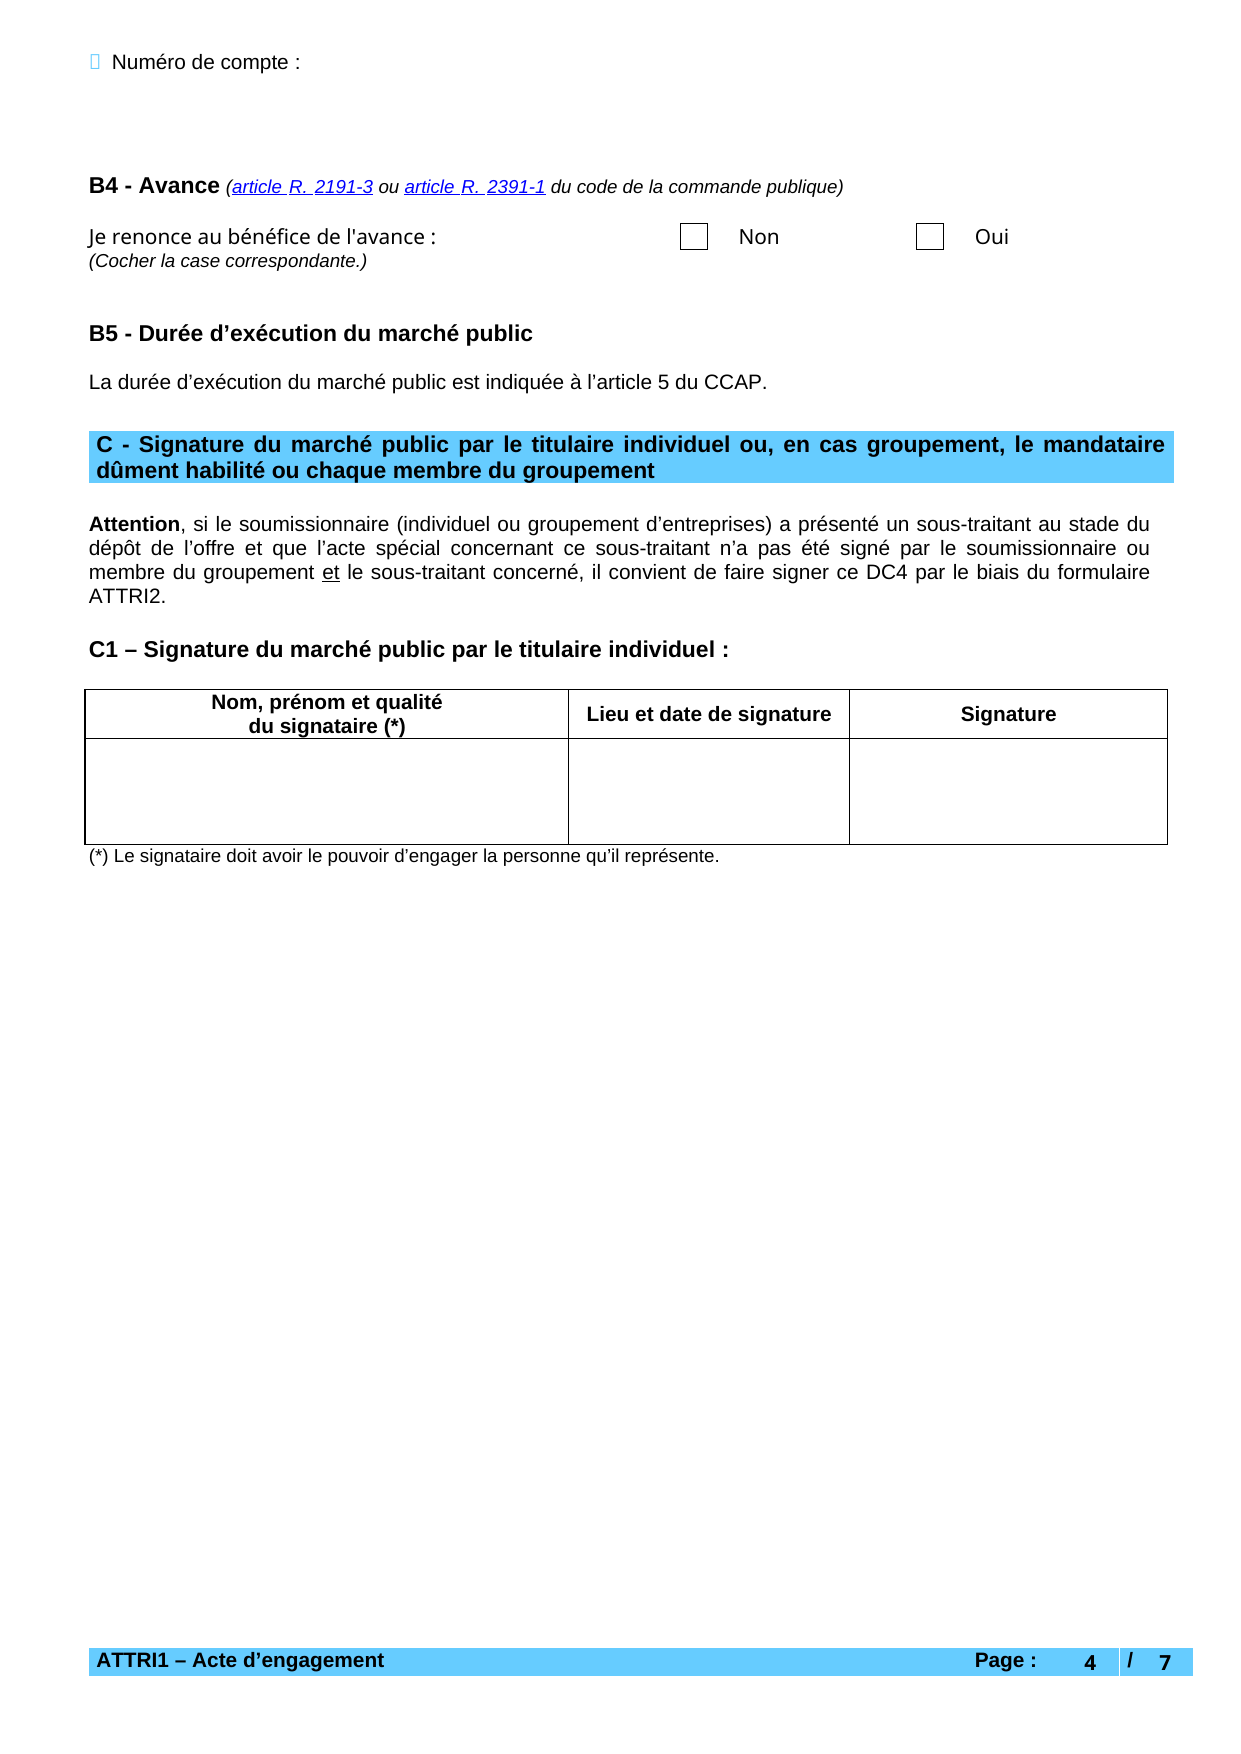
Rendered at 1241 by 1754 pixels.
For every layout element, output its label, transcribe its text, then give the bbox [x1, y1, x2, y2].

text (*) Le signataire doit avoir le pouvoir d’engager la personne qu’il représente. [89, 845, 1152, 867]
table_cell [569, 739, 849, 844]
text Attention, si le soumissionnaire (individuel ou groupement d’entreprises) a présenté un sous-traitant au stade du dépôt de l’offre et que l’acte spécial concernant ce sous-traitant n’a pas été signé par le soumissionnaire ou membre du groupement et le sous-traitant concerné, il convient de faire signer ce DC4 par le biais du formulaire ATTRI2. [89, 512, 1152, 607]
text  Numéro de compte : [89, 47, 1152, 76]
table_header Lieu et date de signature [569, 690, 849, 738]
table_cell [86, 739, 568, 844]
text Je renonce au bénéfice de l'avance : Non Oui [89, 222, 1152, 250]
subtitle B5 - Durée d’exécution du marché public [89, 320, 1152, 346]
table_header Signature [850, 690, 1167, 738]
text (Cocher la case correspondante.) [89, 250, 1152, 272]
text C1 – Signature du marché public par le titulaire individuel : [89, 636, 1152, 662]
table_header Nom, prénom et qualité du signataire (*) [86, 690, 568, 738]
text B4 - Avance (article R. 2191-3 ou article R. 2391-1 du code de la commande publique) [89, 172, 1152, 198]
text La durée d’exécution du marché public est indiquée à l’article 5 du CCAP. [89, 370, 1152, 394]
table_header C - Signature du marché public par le titulaire individuel ou, en cas groupement, le mandataire dûment habilité ou chaque membre du groupement [89, 431, 1174, 483]
table_cell [850, 739, 1167, 844]
